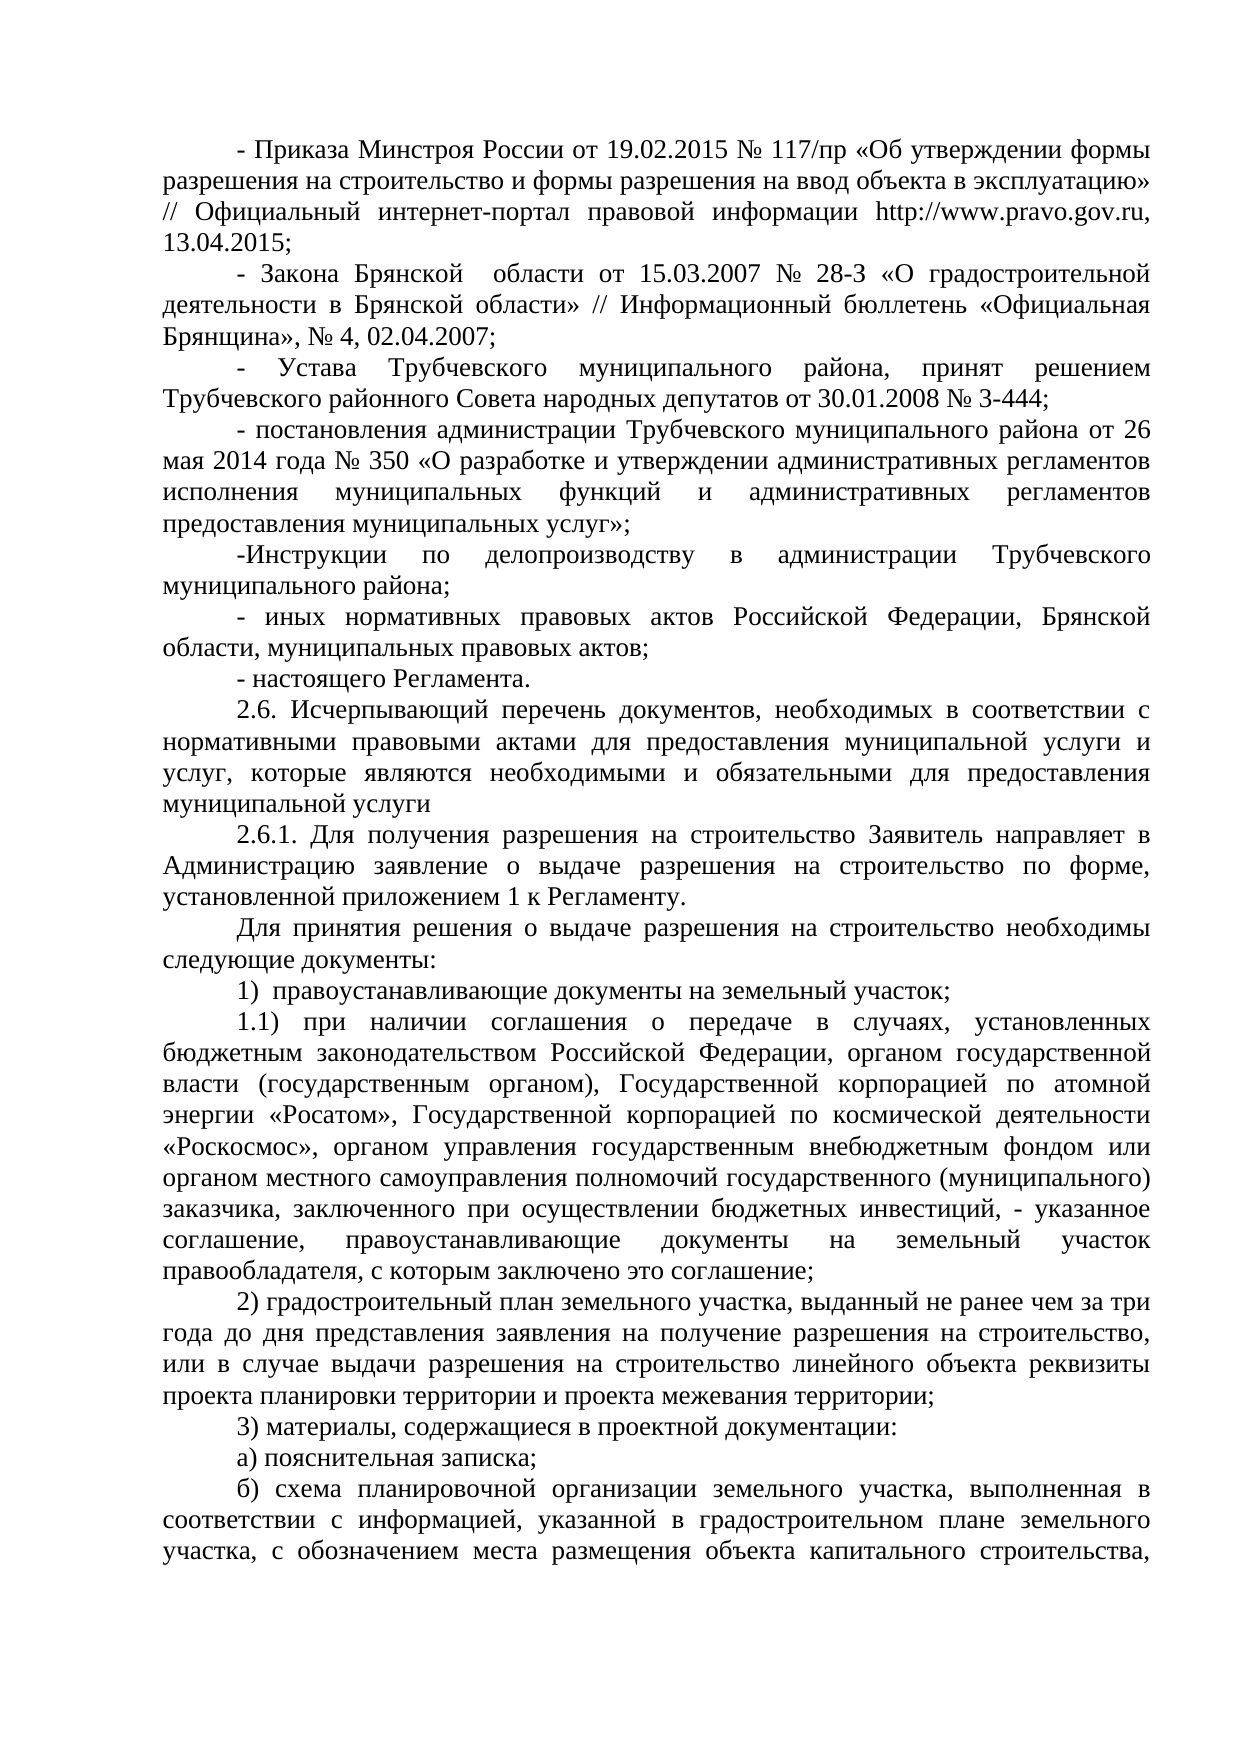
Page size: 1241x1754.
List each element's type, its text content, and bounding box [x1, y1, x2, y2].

text -Инструкции по делопроизводству в администрации Трубчевского муниципального района; [162, 538, 1152, 600]
text 1.1) при наличии соглашения о передаче в случаях, установленных бюджетным законодательством Российской Федерации, органом государственной власти (государственным органом), Государственной корпорацией по атомной энергии «Росатом», Государственной корпорацией по космической деятельности «Роскосмос», органом управления государственным внебюджетным фондом или органом местного самоуправления полномочий государственного (муниципального) заказчика, заключенного при осуществлении бюджетных инвестиций, - указанное соглашение, правоустанавливающие документы на земельный участок правообладателя, с которым заключено это соглашение; [162, 1005, 1152, 1285]
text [162, 1472, 1152, 1566]
text 3) материалы, содержащиеся в проектной документации: [162, 1410, 1152, 1441]
text 1) правоустанавливающие документы на земельный участок; [162, 974, 1152, 1005]
text - Приказа Минстроя России от 19.02.2015 № 117/пр «Об утверждении формы разрешения на строительство и формы разрешения на ввод объекта в эксплуатацию» // Официальный интернет-портал правовой информации http://www.pravo.gov.ru, 13.04.2015; [162, 133, 1152, 257]
text 2.6.1. Для получения разрешения на строительство Заявитель направляет в Администрацию заявление о выдаче разрешения на строительство по форме, установленной приложением 1 к Регламенту. [162, 818, 1152, 912]
text - постановления администрации Трубчевского муниципального района от 26 мая 2014 года № 350 «О разработке и утверждении административных регламентов исполнения муниципальных функций и административных регламентов предоставления муниципальных услуг»; [162, 413, 1152, 538]
text 2.6. Исчерпывающий перечень документов, необходимых в соответствии с нормативными правовыми актами для предоставления муниципальной услуги и услуг, которые являются необходимыми и обязательными для предоставления муниципальной услуги [162, 693, 1152, 818]
text Для принятия решения о выдаче разрешения на строительство необходимы следующие документы: [162, 912, 1152, 974]
text - иных нормативных правовых актов Российской Федерации, Брянской области, муниципальных правовых актов; [162, 600, 1152, 662]
text 2) градостроительный план земельного участка, выданный не ранее чем за три года до дня представления заявления на получение разрешения на строительство, или в случае выдачи разрешения на строительство линейного объекта реквизиты проекта планировки территории и проекта межевания территории; [162, 1285, 1152, 1410]
text - Закона Брянской области от 15.03.2007 № 28-З «О градостроительной деятельности в Брянской области» // Информационный бюллетень «Официальная Брянщина», № 4, 02.04.2007; [162, 257, 1152, 351]
text а) пояснительная записка; [162, 1441, 1152, 1472]
text - Устава Трубчевского муниципального района, принят решением Трубчевского районного Совета народных депутатов от 30.01.2008 № 3-444; [162, 351, 1152, 413]
text - настоящего Регламента. [162, 662, 1152, 693]
